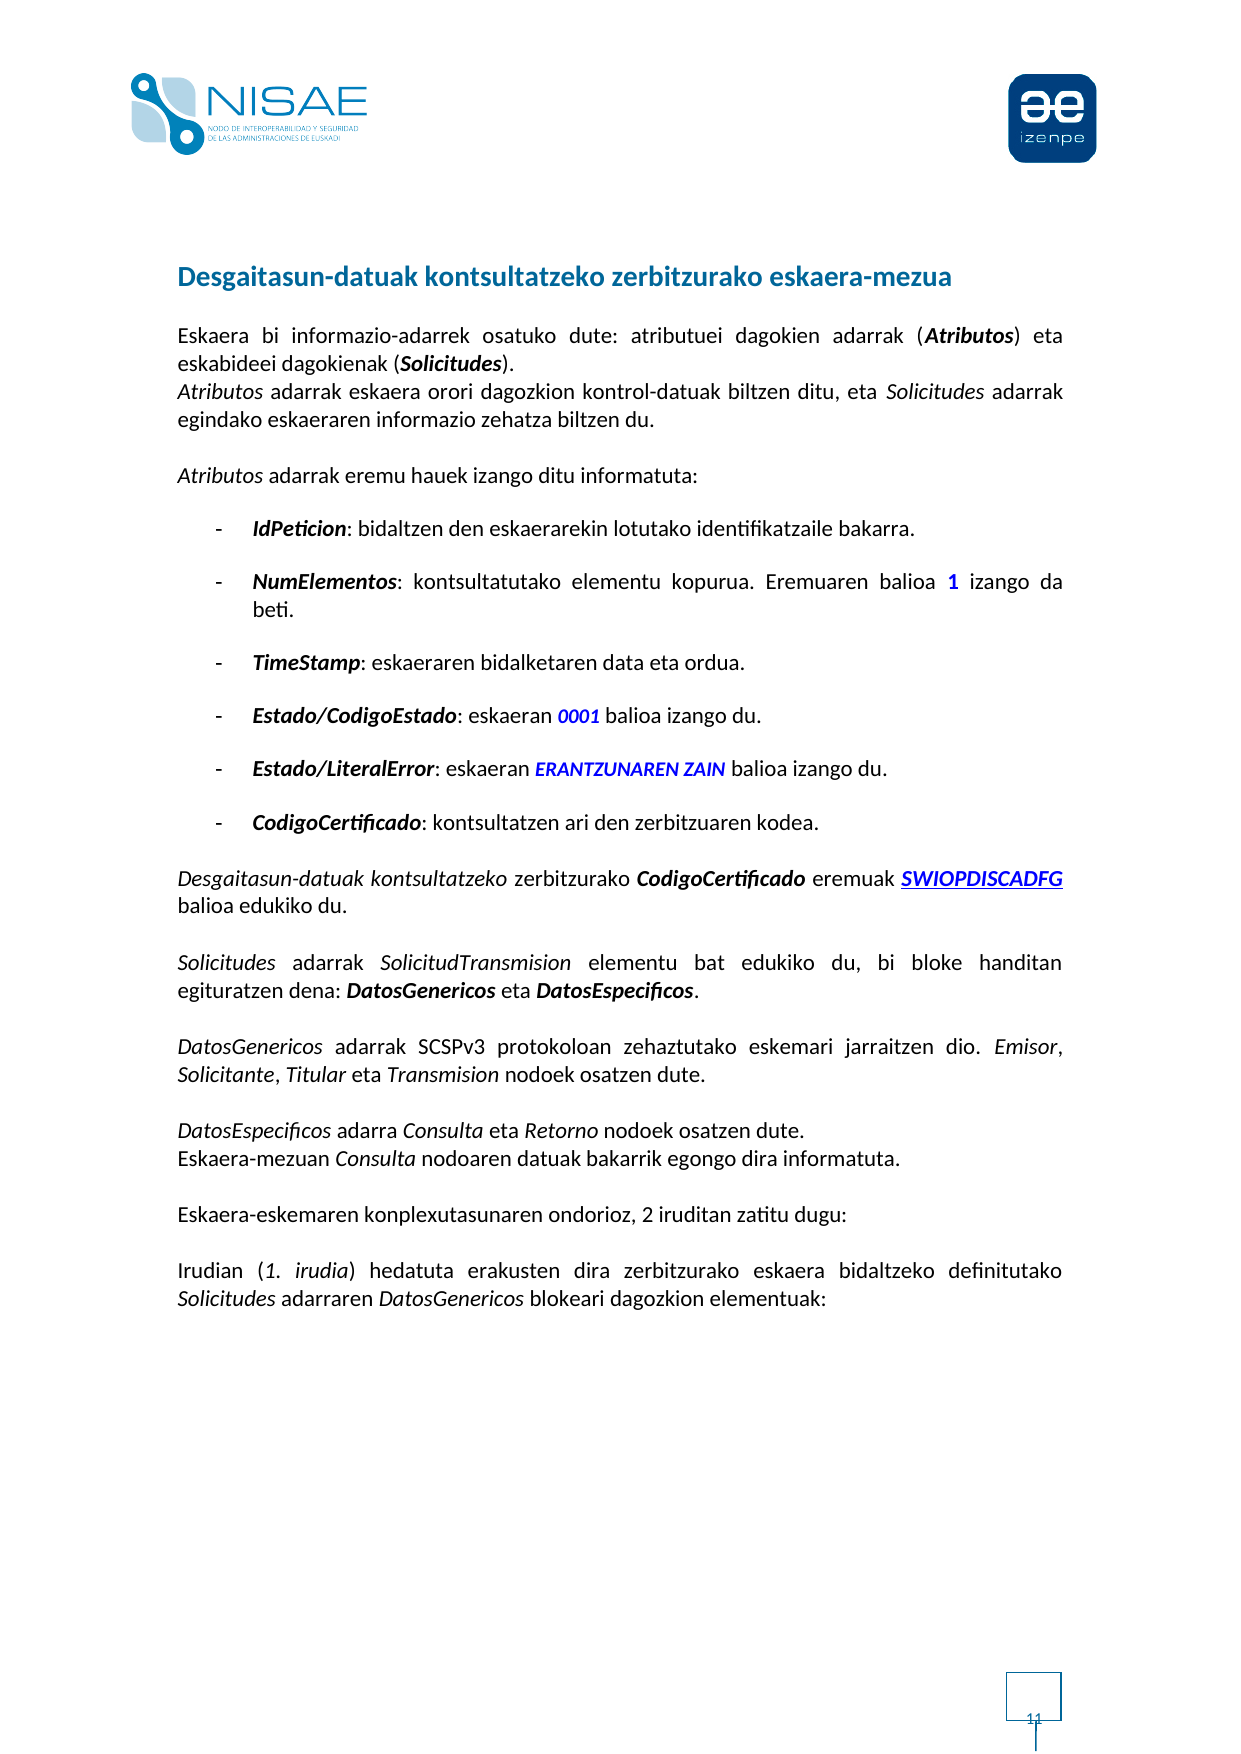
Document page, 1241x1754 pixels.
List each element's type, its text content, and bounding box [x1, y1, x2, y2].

text Atributos adarrak eremu hauek izango ditu informatuta: [177, 461, 1063, 489]
list NumElementos: kontsultatutako elementu kopurua. Eremuaren balioa 1 izango da beti. [215, 567, 1063, 623]
text Solicitudes adarrak SolicitudTransmision elementu bat edukiko du, bi bloke handitan egituratzen dena: DatosGenericos eta DatosEspecificos. [177, 948, 1063, 1004]
picture [149, 73, 386, 155]
picture [181, 131, 193, 143]
text Irudian (1. irudia) hedatuta erakusten dira zerbitzurako eskaera bidaltzeko definitutako Solicitudes adarraren DatosGenericos blokeari dagozkion elementuak: [177, 1256, 1063, 1312]
picture [139, 81, 148, 90]
text Desgaitasun-datuak kontsultatzeko zerbitzurako CodigoCertificado eremuak SWIOPDISCADFG balioa edukiko du. [177, 864, 1063, 920]
list IdPeticion: bidaltzen den eskaerarekin lotutako identifikatzaile bakarra. [215, 514, 1063, 542]
list CodigoCertificado: kontsultatzen ari den zerbitzuaren kodea. [215, 808, 1063, 836]
text Eskaera-eskemaren konplexutasunaren ondorioz, 2 iruditan zatitu dugu: [177, 1200, 1063, 1228]
list Estado/CodigoEstado: eskaeran 0001 balioa izango du. [215, 702, 1063, 729]
text Atributos adarrak eskaera orori dagozkion kontrol-datuak biltzen ditu, eta Solicitudes adarrak egindako eskaeraren informazio zehatza biltzen du. [177, 377, 1063, 433]
text DatosEspecificos adarra Consulta eta Retorno nodoek osatzen dute. [177, 1116, 1063, 1144]
picture [118, 73, 180, 155]
text Eskaera bi informazio-adarrek osatuko dute: atributuei dagokien adarrak (Atributos) eta eskabideei dagokienak (Solicitudes). [177, 321, 1063, 377]
picture [1007, 74, 1097, 163]
text DatosGenericos adarrak SCSPv3 protokoloan zehaztutako eskemari jarraitzen dio. Emisor, Solicitante, Titular eta Transmision nodoek osatzen dute. [177, 1032, 1063, 1088]
list TimeStamp: eskaeraren bidalketaren data eta ordua. [215, 648, 1063, 677]
text Eskaera-mezuan Consulta nodoaren datuak bakarrik egongo dira informatuta. [177, 1144, 1063, 1172]
text Desgaitasun-datuak kontsultatzeko zerbitzurako eskaera-mezua [177, 258, 1063, 293]
list Estado/LiteralError: eskaeran ERANTZUNAREN ZAIN balioa izango du. [215, 754, 1063, 783]
